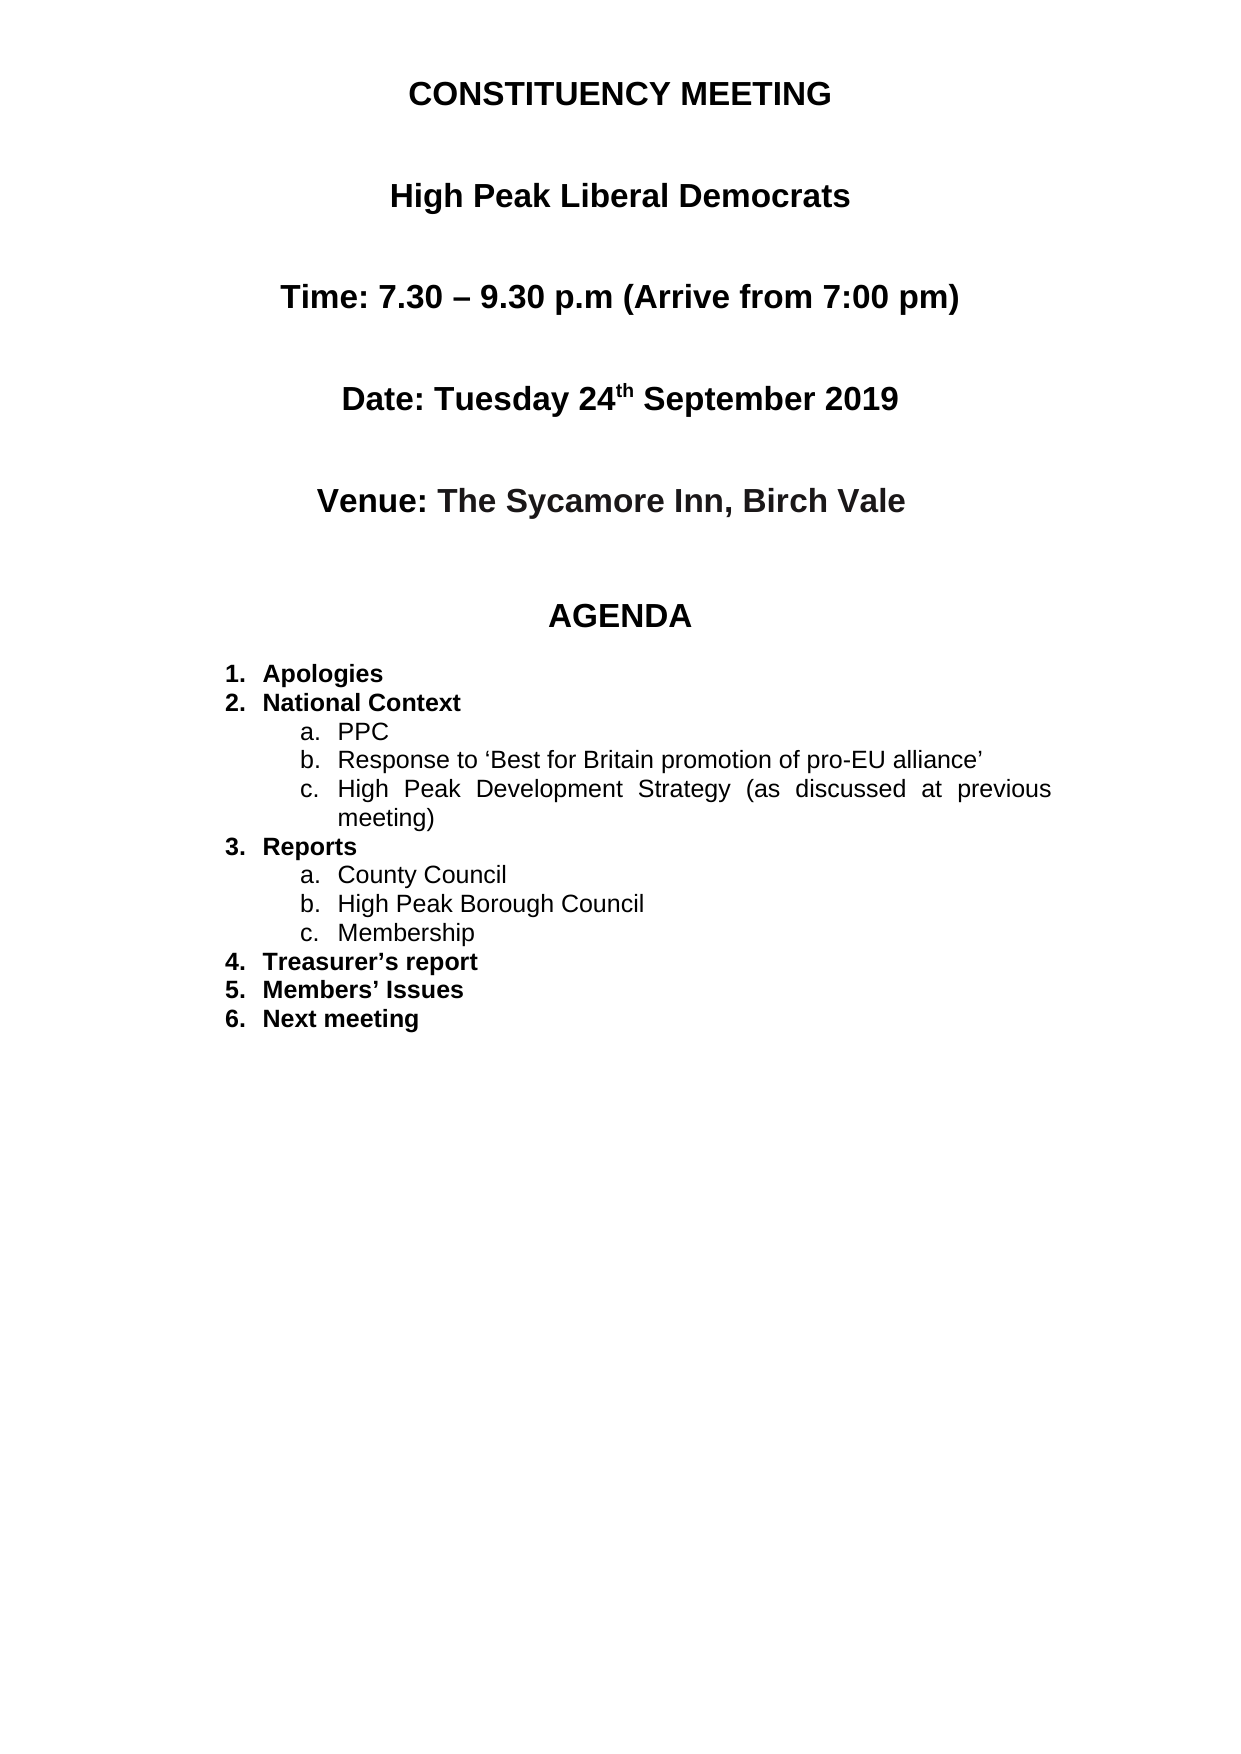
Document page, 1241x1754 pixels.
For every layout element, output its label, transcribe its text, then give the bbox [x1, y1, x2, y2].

list Treasurer’s report [225, 947, 1053, 975]
text High Peak Liberal Democrats [187, 176, 1053, 214]
list County Council [300, 860, 1053, 889]
list Membership [300, 918, 1053, 947]
text CONSTITUENCY MEETING [187, 74, 1053, 112]
list High Peak Development Strategy (as discussed at previous meeting) [300, 774, 1053, 832]
text Venue: The Sycamore Inn, Birch Vale [170, 481, 1053, 520]
text Date: Tuesday 24th September 2019 [187, 379, 1053, 418]
list Reports [225, 832, 1053, 860]
text AGENDA [187, 596, 1053, 634]
list Next meeting [225, 1004, 1053, 1033]
list High Peak Borough Council [300, 889, 1053, 918]
list PPC [300, 717, 1053, 745]
list Response to ‘Best for Britain promotion of pro-EU alliance’ [300, 745, 1053, 774]
list Members’ Issues [225, 975, 1053, 1004]
text Time: 7.30 – 9.30 p.m (Arrive from 7:00 pm) [187, 278, 1053, 316]
list Apologies [225, 659, 1053, 688]
list National Context [225, 688, 1053, 717]
